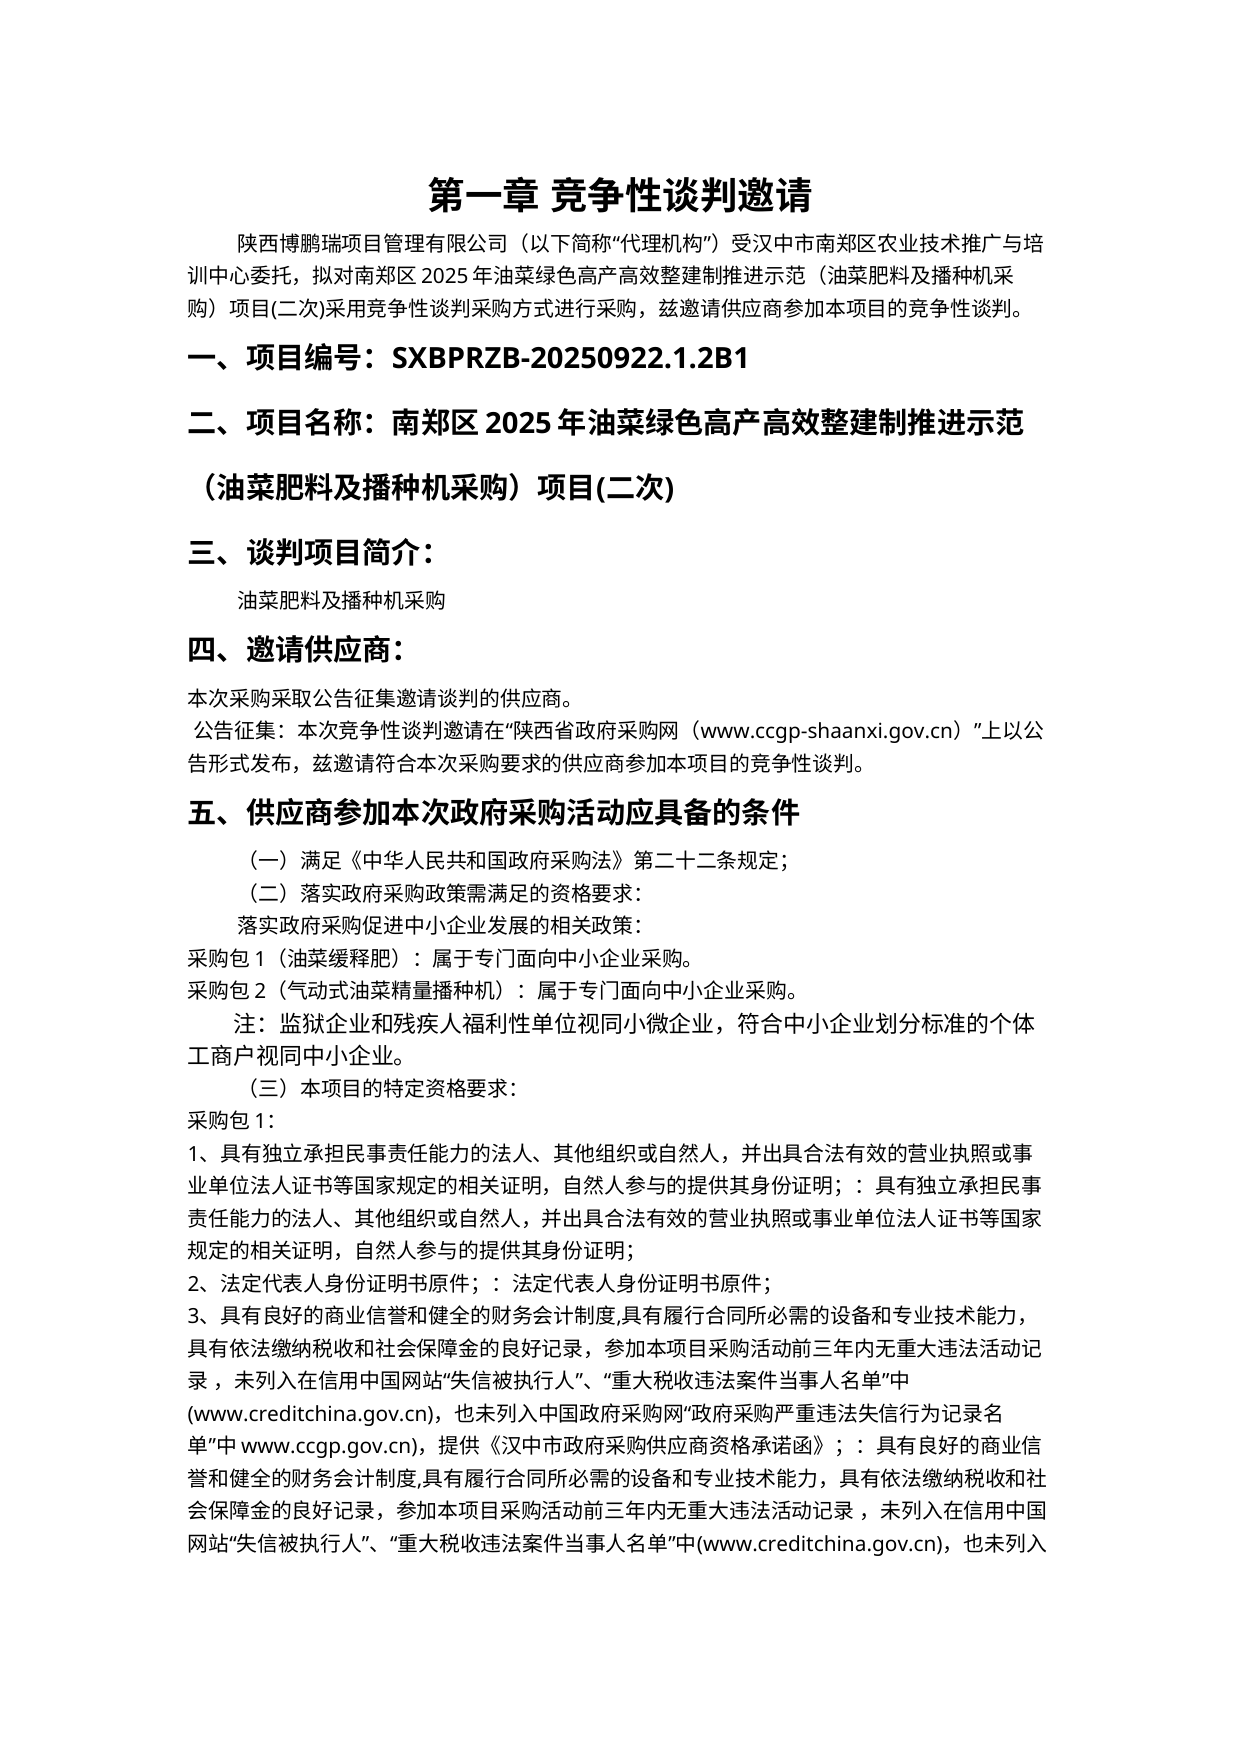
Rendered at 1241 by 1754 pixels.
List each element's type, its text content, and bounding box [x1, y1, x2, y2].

text 1、具有独立承担民事责任能力的法人、其他组织或自然人，并出具合法有效的营业执照或事业单位法人证书等国家规定的相关证明，自然人参与的提供其身份证明；：具有独立承担民事责任能力的法人、其他组织或自然人，并出具合法有效的营业执照或事业单位法人证书等国家规定的相关证明，自然人参与的提供其身份证明； [187, 1137, 1053, 1267]
text 采购包1（油菜缓释肥）：属于专门面向中小企业采购。 [187, 942, 1053, 974]
text 落实政府采购促进中小企业发展的相关政策： [187, 909, 1053, 942]
text 油菜肥料及播种机采购 [187, 584, 1053, 617]
text （二）落实政府采购政策需满足的资格要求： [187, 877, 1053, 909]
text 第一章 竞争性谈判邀请 [187, 162, 1053, 227]
text 二、项目名称：南郑区2025年油菜绿色高产高效整建制推进示范（油菜肥料及播种机采购）项目(二次) [187, 389, 1053, 519]
text 采购包2（气动式油菜精量播种机）：属于专门面向中小企业采购。 [187, 974, 1053, 1007]
text 2、法定代表人身份证明书原件；：法定代表人身份证明书原件； [187, 1267, 1053, 1299]
text 陕西博鹏瑞项目管理有限公司（以下简称“代理机构”）受汉中市南郑区农业技术推广与培训中心委托，拟对南郑区2025年油菜绿色高产高效整建制推进示范（油菜肥料及播种机采购）项目(二次)采用竞争性谈判采购方式进行采购，兹邀请供应商参加本项目的竞争性谈判。 [187, 227, 1053, 324]
text 三、谈判项目简介： [187, 519, 1053, 584]
text 五、供应商参加本次政府采购活动应具备的条件 [187, 779, 1053, 844]
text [187, 1299, 1053, 1559]
text （一）满足《中华人民共和国政府采购法》第二十二条规定； [187, 844, 1053, 877]
text （三）本项目的特定资格要求： [187, 1072, 1053, 1104]
text 本次采购采取公告征集邀请谈判的供应商。 [187, 682, 1053, 714]
text 公告征集：本次竞争性谈判邀请在“陕西省政府采购网（www.ccgp-shaanxi.gov.cn）”上以公告形式发布，兹邀请符合本次采购要求的供应商参加本项目的竞争性谈判。 [187, 714, 1053, 779]
text 一、项目编号：SXBPRZB-20250922.1.2B1 [187, 324, 1053, 389]
text 四、邀请供应商： [187, 617, 1053, 682]
text 采购包1： [187, 1104, 1053, 1137]
text 注：监狱企业和残疾人福利性单位视同小微企业，符合中小企业划分标准的个体工商户视同中小企业。 [187, 1007, 1053, 1072]
